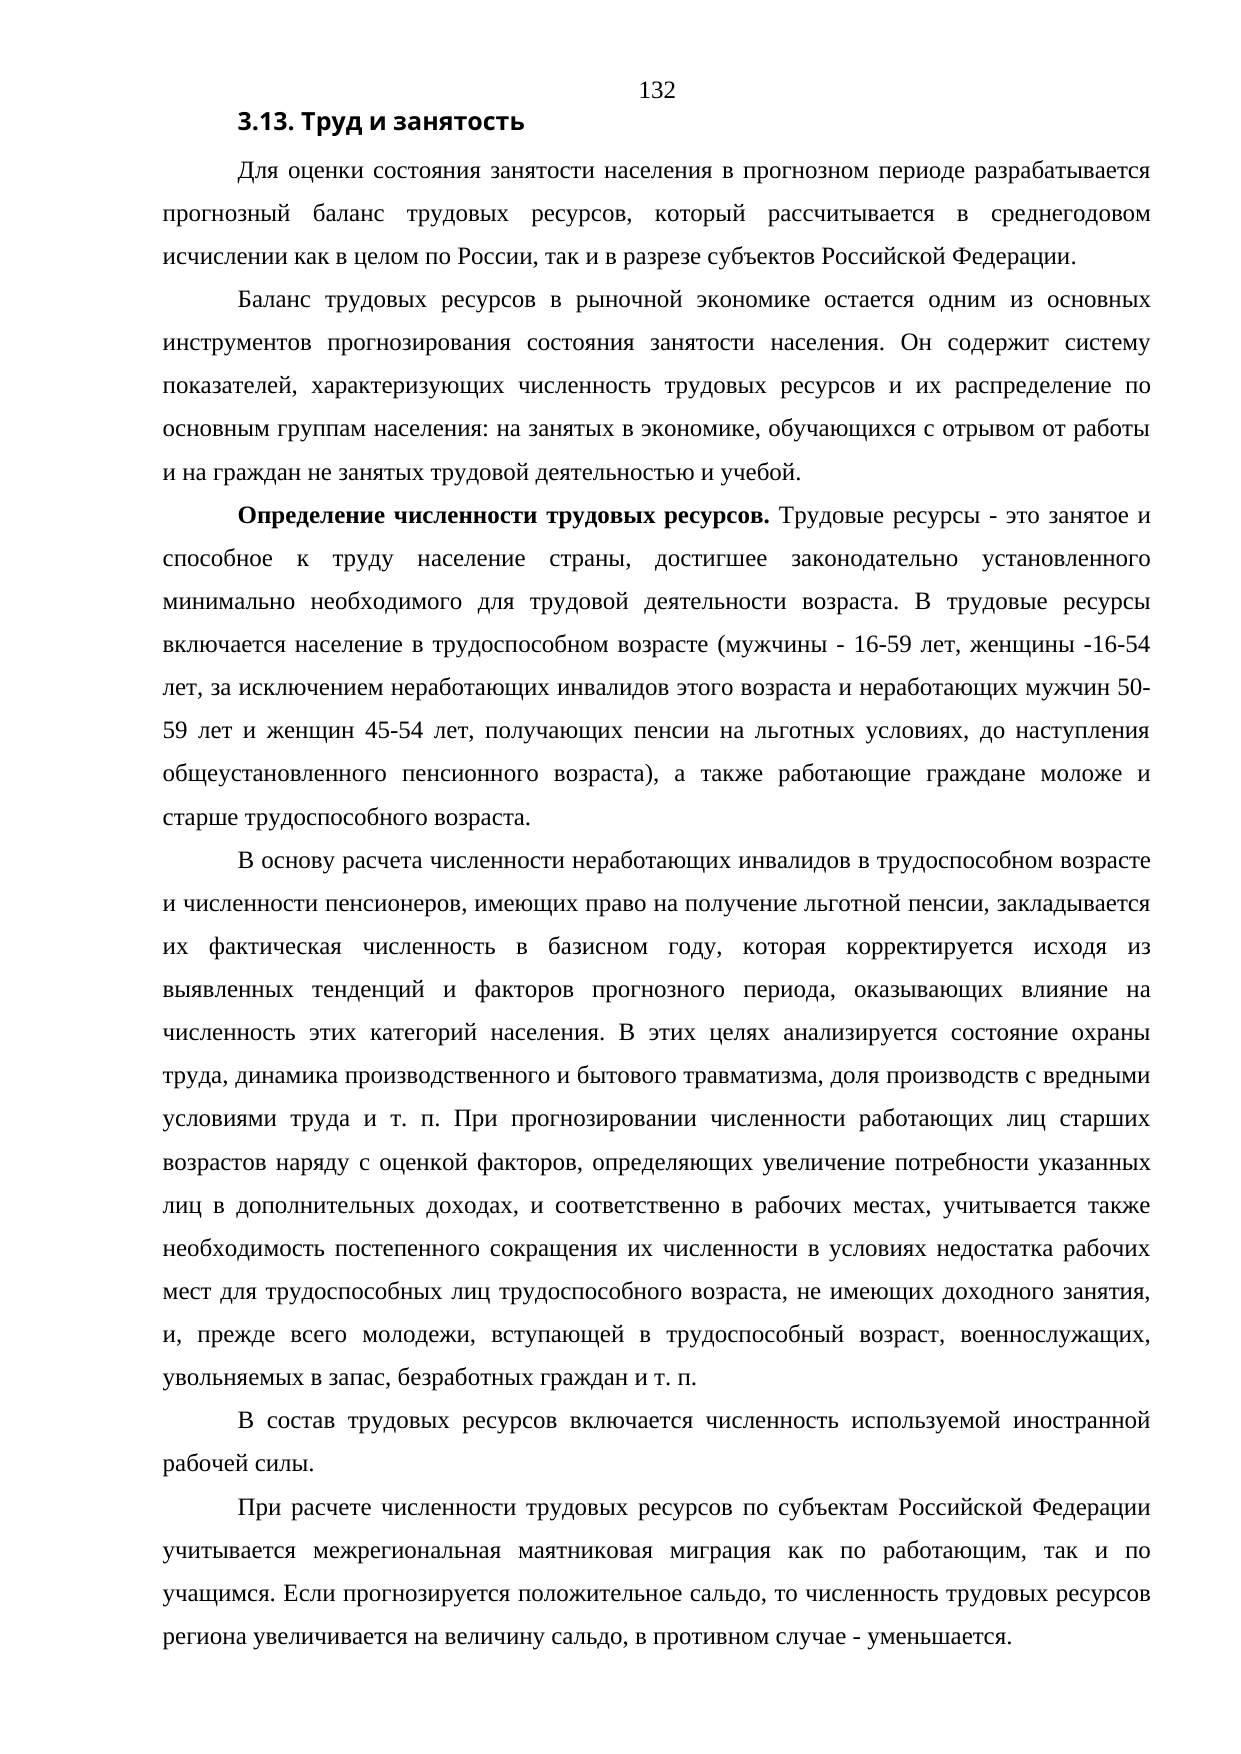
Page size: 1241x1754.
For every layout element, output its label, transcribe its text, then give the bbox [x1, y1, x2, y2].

text В состав трудовых ресурсов включается численность используемой иностранной рабочей силы. [162, 1405, 1152, 1477]
text Определение численности трудовых ресурсов. Трудовые ресурсы - это занятое и способное к труду население страны, достигшее законодательно установленного минимально необходимого для трудовой деятельности возраста. В трудовые ресурсы включается население в трудоспособном возрасте (мужчины - 16-59 лет, женщины -16-54 лет, за исключением неработающих инвалидов этого возраста и неработающих мужчин 50-59 лет и женщин 45-54 лет, получающих пенсии на льготных условиях, до наступления общеустановленного пенсионного возраста), а также работающие граждане моложе и старше трудоспособного возраста. [162, 500, 1152, 830]
text Для оценки состояния занятости населения в прогнозном периоде разрабатывается прогнозный баланс трудовых ресурсов, который рассчитывается в среднегодовом исчислении как в целом по России, так и в разрезе субъектов Российской Федерации. [162, 155, 1152, 270]
text При расчете численности трудовых ресурсов по субъектам Российской Федерации учитывается межрегиональная маятниковая миграция как по работающим, так и по учащимся. Если прогнозируется положительное сальдо, то численность трудовых ресурсов региона увеличивается на величину сальдо, в противном случае - уменьшается. [162, 1492, 1152, 1650]
text В основу расчета численности неработающих инвалидов в трудоспособном возрасте и численности пенсионеров, имеющих право на получение льготной пенсии, закладывается их фактическая численность в базисном году, которая корректируется исходя из выявленных тенденций и факторов прогнозного периода, оказывающих влияние на численность этих категорий населения. В этих целях анализируется состояние охраны труда, динамика производственного и бытового травматизма, доля производств с вредными условиями труда и т. п. При прогнозировании численности работающих лиц старших возрастов наряду с оценкой факторов, определяющих увеличение потребности указанных лиц в дополнительных доходах, и соответственно в рабочих местах, учитывается также необходимость постепенного сокращения их численности в условиях недостатка рабочих мест для трудоспособных лиц трудоспособного возраста, не имеющих доходного занятия, и, прежде всего молодежи, вступающей в трудоспособный возраст, военнослужащих, увольняемых в запас, безработных граждан и т. п. [162, 845, 1152, 1391]
subtitle 3.13. Труд и занятость [165, 104, 1152, 138]
text Баланс трудовых ресурсов в рыночной экономике остается одним из основных инструментов прогнозирования состояния занятости населения. Он содержит систему показателей, характеризующих численность трудовых ресурсов и их распределение по основным группам населения: на занятых в экономике, обучающихся с отрывом от работы и на граждан не занятых трудовой деятельностью и учебой. [162, 284, 1152, 485]
